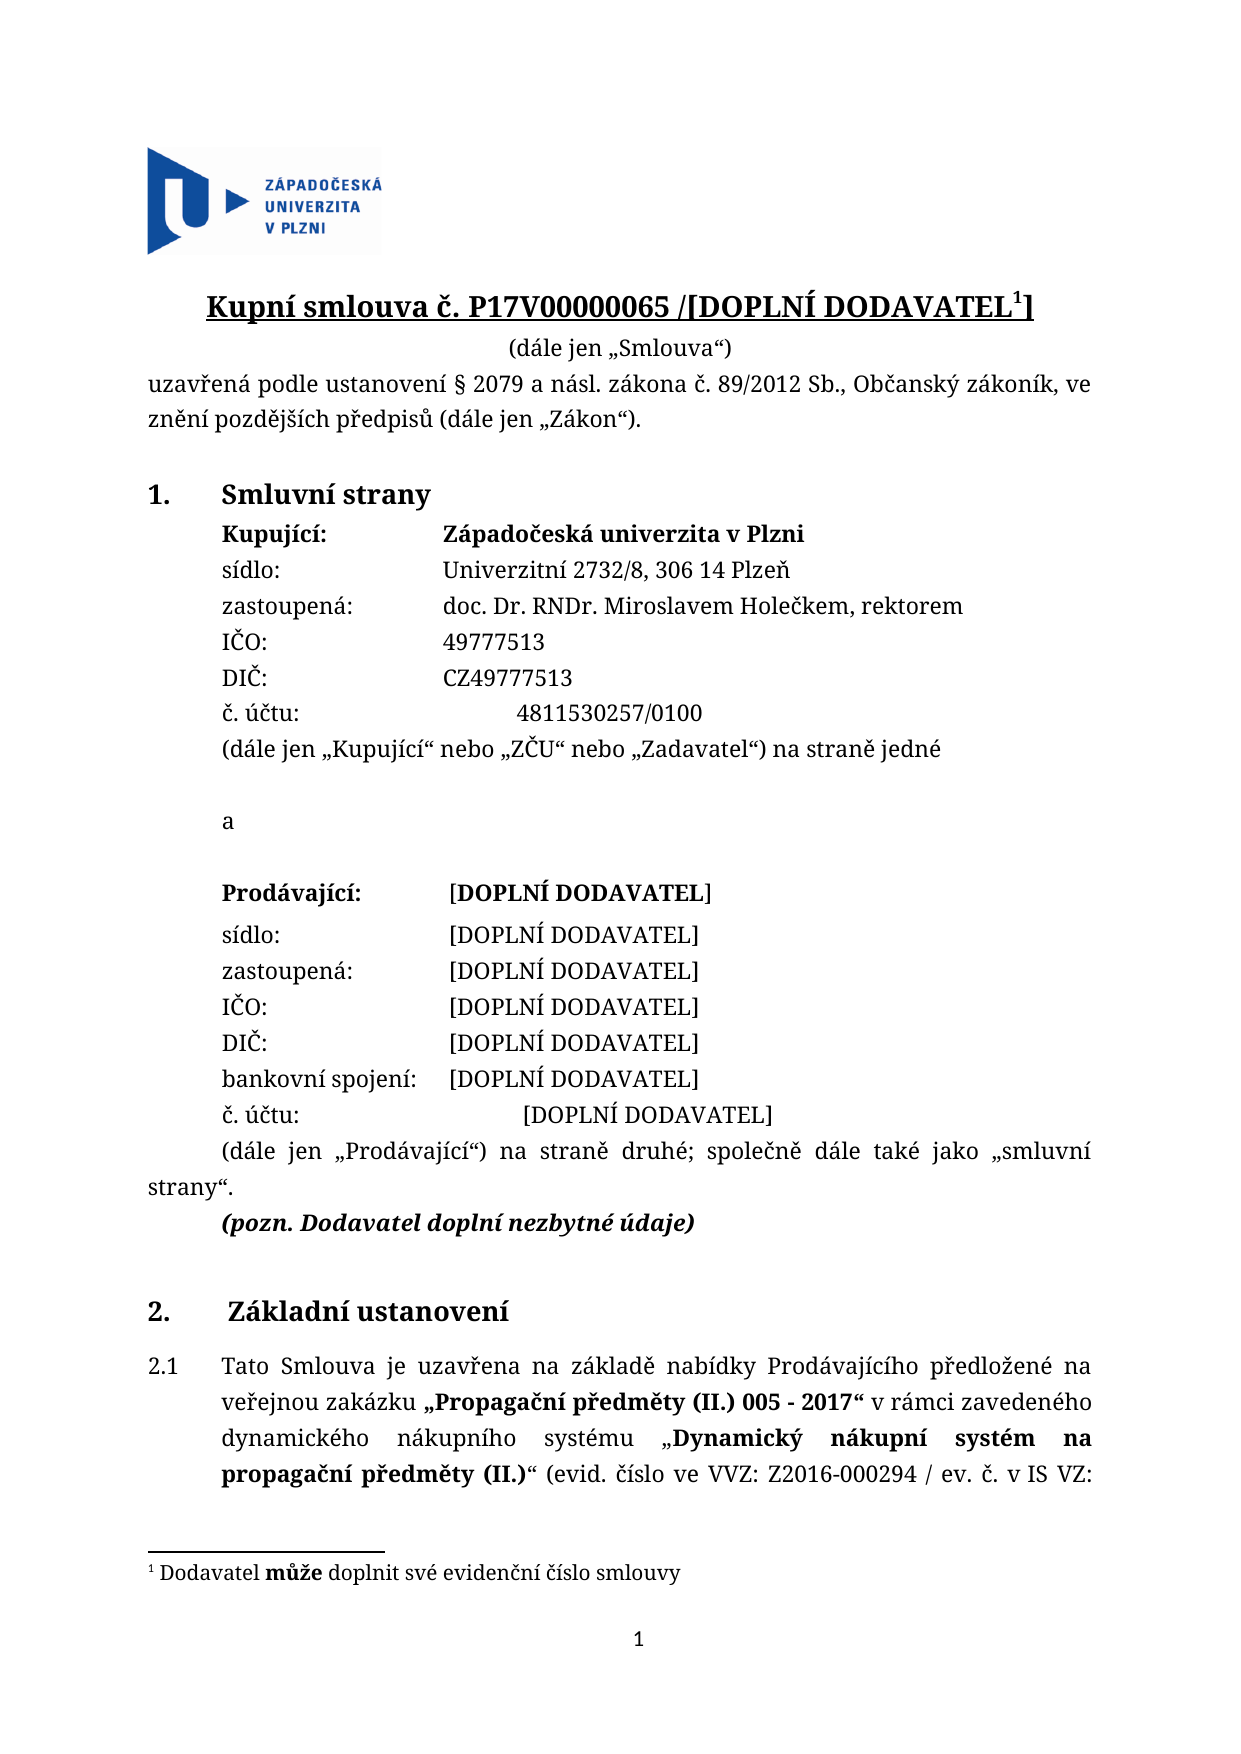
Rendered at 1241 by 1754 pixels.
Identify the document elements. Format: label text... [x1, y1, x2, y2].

text Prodávající: [DOPLNÍ DODAVATEL] [148, 877, 1092, 908]
text uzavřená podle ustanovení § 2079 a násl. zákona č. 89/2012 Sb., Občanský zákoník, ve znění pozdějších předpisů (dále jen „Zákon“). [148, 367, 1092, 435]
text sídlo: Univerzitní 2732/8, 306 14 Plzeň [222, 554, 1092, 585]
text DIČ: CZ49777513 [222, 661, 1092, 693]
text 2. Základní ustanovení [148, 1293, 1092, 1329]
text č. účtu: [DOPLNÍ DODAVATEL] [222, 1099, 1092, 1130]
text IČO: [DOPLNÍ DODAVATEL] [222, 991, 1092, 1022]
picture [147, 147, 382, 255]
text zastoupená: doc. Dr. RNDr. Miroslavem Holečkem, rektorem [222, 589, 1092, 621]
text a [222, 805, 1092, 836]
text DIČ: [DOPLNÍ DODAVATEL] [222, 1027, 1092, 1058]
text Kupní smlouva č. P17V00000065 /[DOPLNÍ DODAVATEL] [148, 286, 1092, 326]
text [148, 1350, 1092, 1489]
text sídlo: [DOPLNÍ DODAVATEL] [222, 919, 1092, 951]
text (pozn. Dodavatel doplní nezbytné údaje) [148, 1207, 1092, 1238]
text (dále jen „Smlouva“) [148, 332, 1092, 363]
text (dále jen „Prodávající“) na straně druhé; společně dále také jako „smluvní strany“. [148, 1135, 1092, 1202]
text (dále jen „Kupující“ nebo „ZČU“ nebo „Zadavatel“) na straně jedné [222, 733, 1092, 764]
text Kupující: Západočeská univerzita v Plzni [222, 518, 1092, 549]
text č. účtu: 4811530257/0100 [222, 697, 1092, 729]
text zastoupená: [DOPLNÍ DODAVATEL] [222, 955, 1092, 986]
text IČO: 49777513 [222, 626, 1092, 657]
text 1. Smluvní strany [148, 475, 1092, 512]
text bankovní spojení: [DOPLNÍ DODAVATEL] [148, 1063, 1092, 1094]
